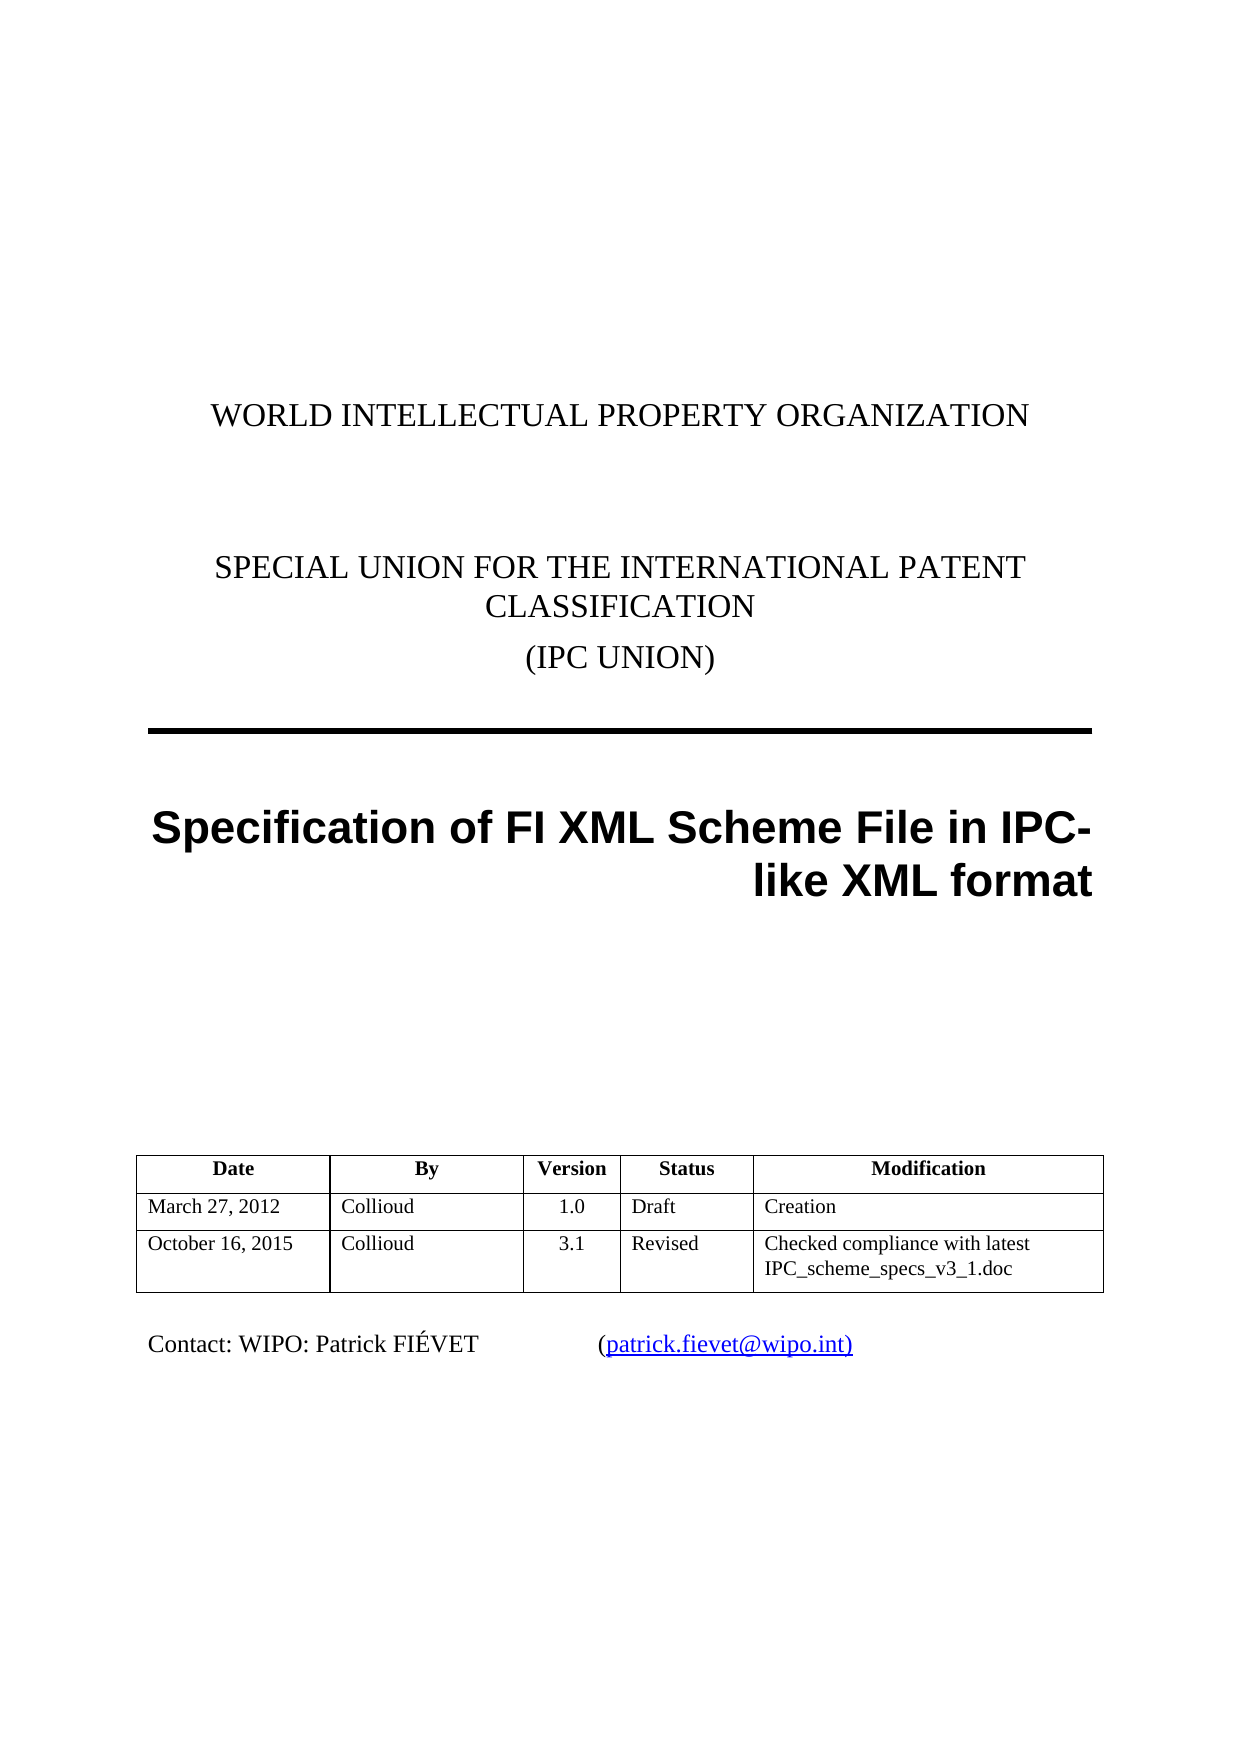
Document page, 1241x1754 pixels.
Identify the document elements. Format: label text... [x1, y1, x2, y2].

table_cell Checked compliance with latest IPC_scheme_specs_v3_1.doc [754, 1231, 1103, 1292]
table_header Modification [754, 1156, 1103, 1193]
title Specification of FI XML Scheme File in IPC-like XML format [148, 801, 1092, 906]
table_cell 1.0 [524, 1194, 620, 1230]
table_cell Collioud [331, 1231, 523, 1292]
table_header Status [621, 1156, 753, 1193]
table_header Version [524, 1156, 620, 1193]
text Contact: WIPO: Patrick FIÉVET (patrick.fievet@wipo.int) [148, 1329, 1092, 1358]
text WORLD INTELLECTUAL PROPERTY ORGANIZATION [148, 395, 1092, 433]
table_cell 3.1 [524, 1231, 620, 1292]
table_cell Draft [621, 1194, 753, 1230]
text SPECIAL FOR THE INTERNATIONAL PATENT CLASSIFICATION [148, 548, 1092, 624]
table_cell Revised [621, 1231, 753, 1292]
table_cell Creation [754, 1194, 1103, 1230]
table_cell March 27, 2012 [137, 1194, 329, 1230]
table_cell October 16, 2015 [137, 1231, 329, 1292]
table_header Date [137, 1156, 329, 1193]
text (IPC ) [148, 637, 1092, 675]
table_cell [331, 1194, 523, 1230]
table_header By [331, 1156, 523, 1193]
